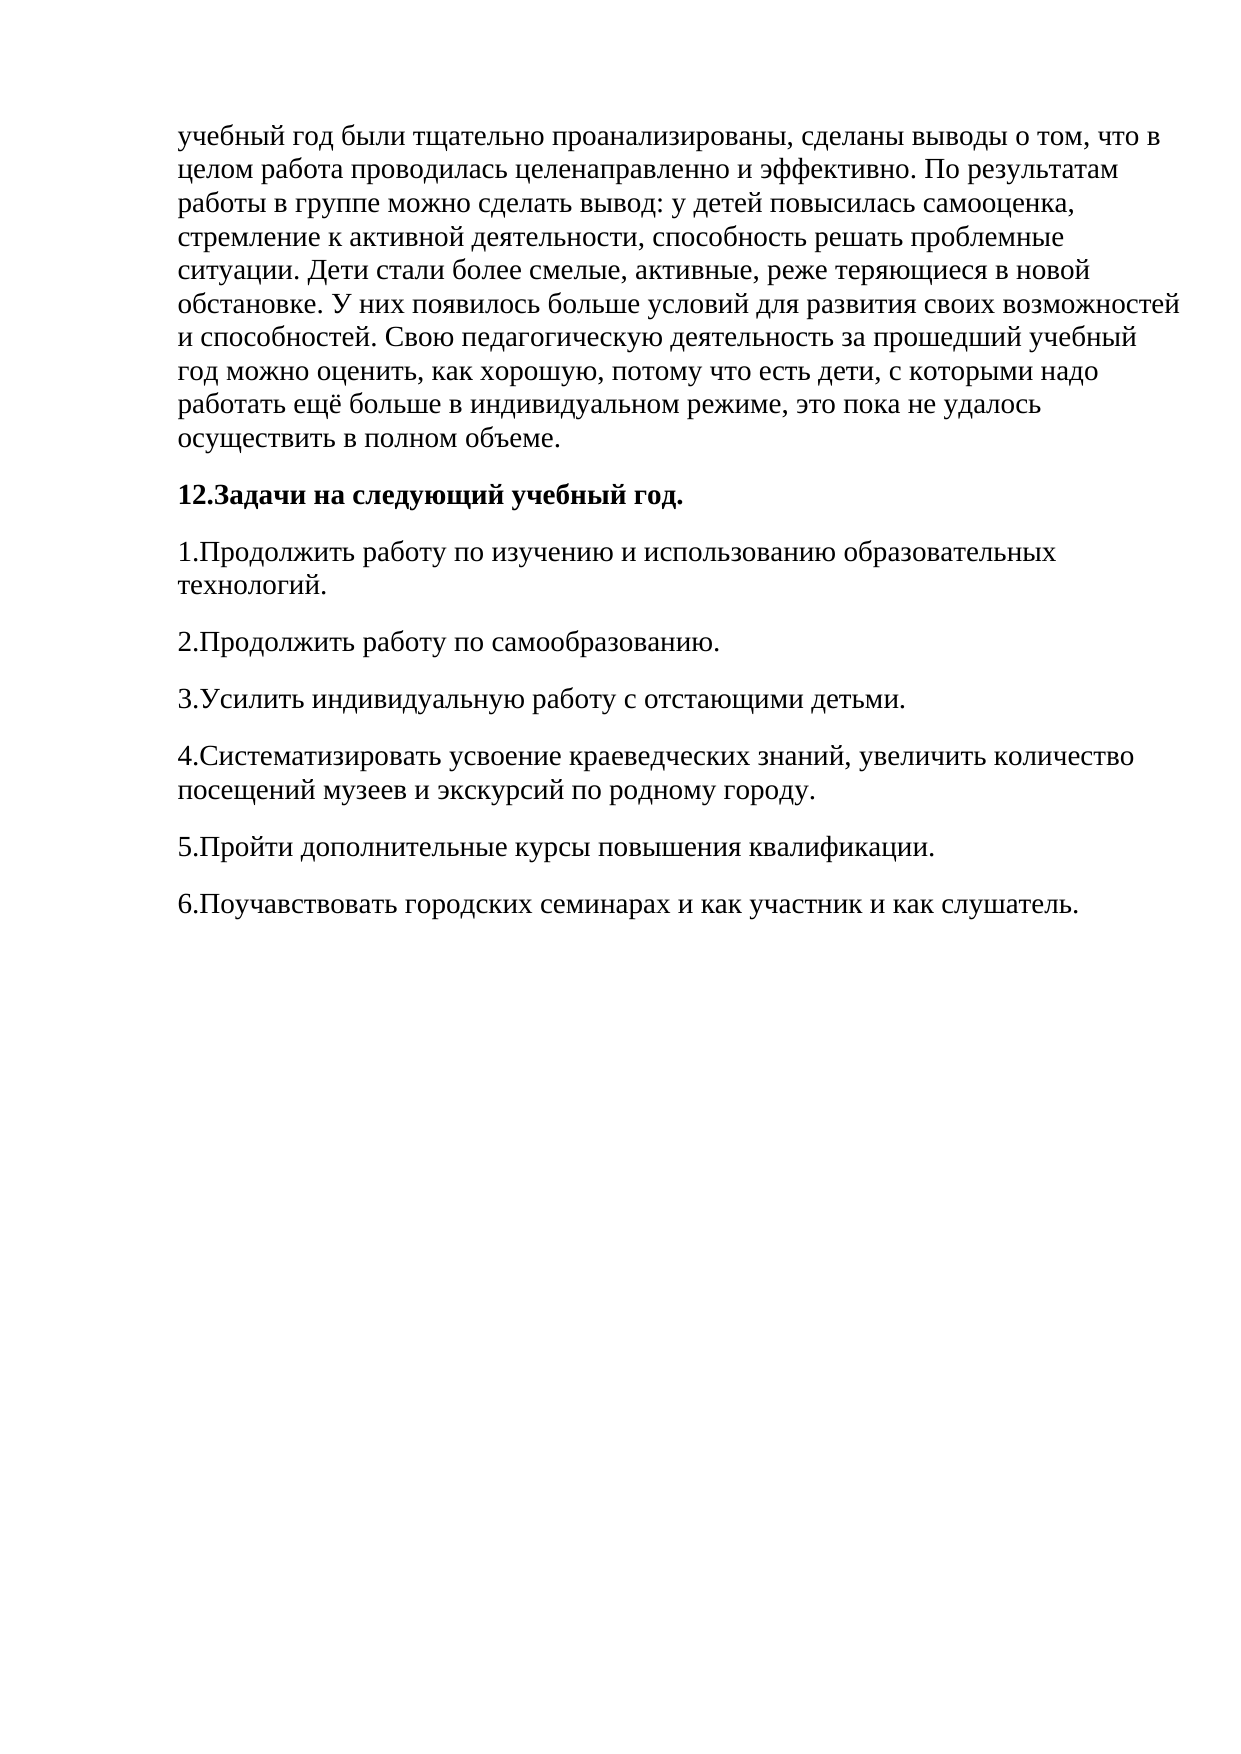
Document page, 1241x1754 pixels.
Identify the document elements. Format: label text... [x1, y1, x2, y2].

text 3.Усилить индивидуальную работу с отстающими детьми. [177, 681, 1181, 715]
text 4.Систематизировать усвоение краеведческих знаний, увеличить количество посещений музеев и экскурсий по родному городу. [177, 738, 1181, 806]
text 12.Задачи на следующий учебный год. [177, 477, 1181, 511]
text 1.Продолжить работу по изучению и использованию образовательных технологий. [177, 534, 1181, 601]
text 6.Поучавствовать городских семинарах и как участник и как слушатель. [177, 886, 1181, 919]
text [177, 118, 1181, 453]
text 5.Пройти дополнительные курсы повышения квалификации. [177, 829, 1181, 862]
text 2.Продолжить работу по самообразованию. [177, 624, 1181, 658]
